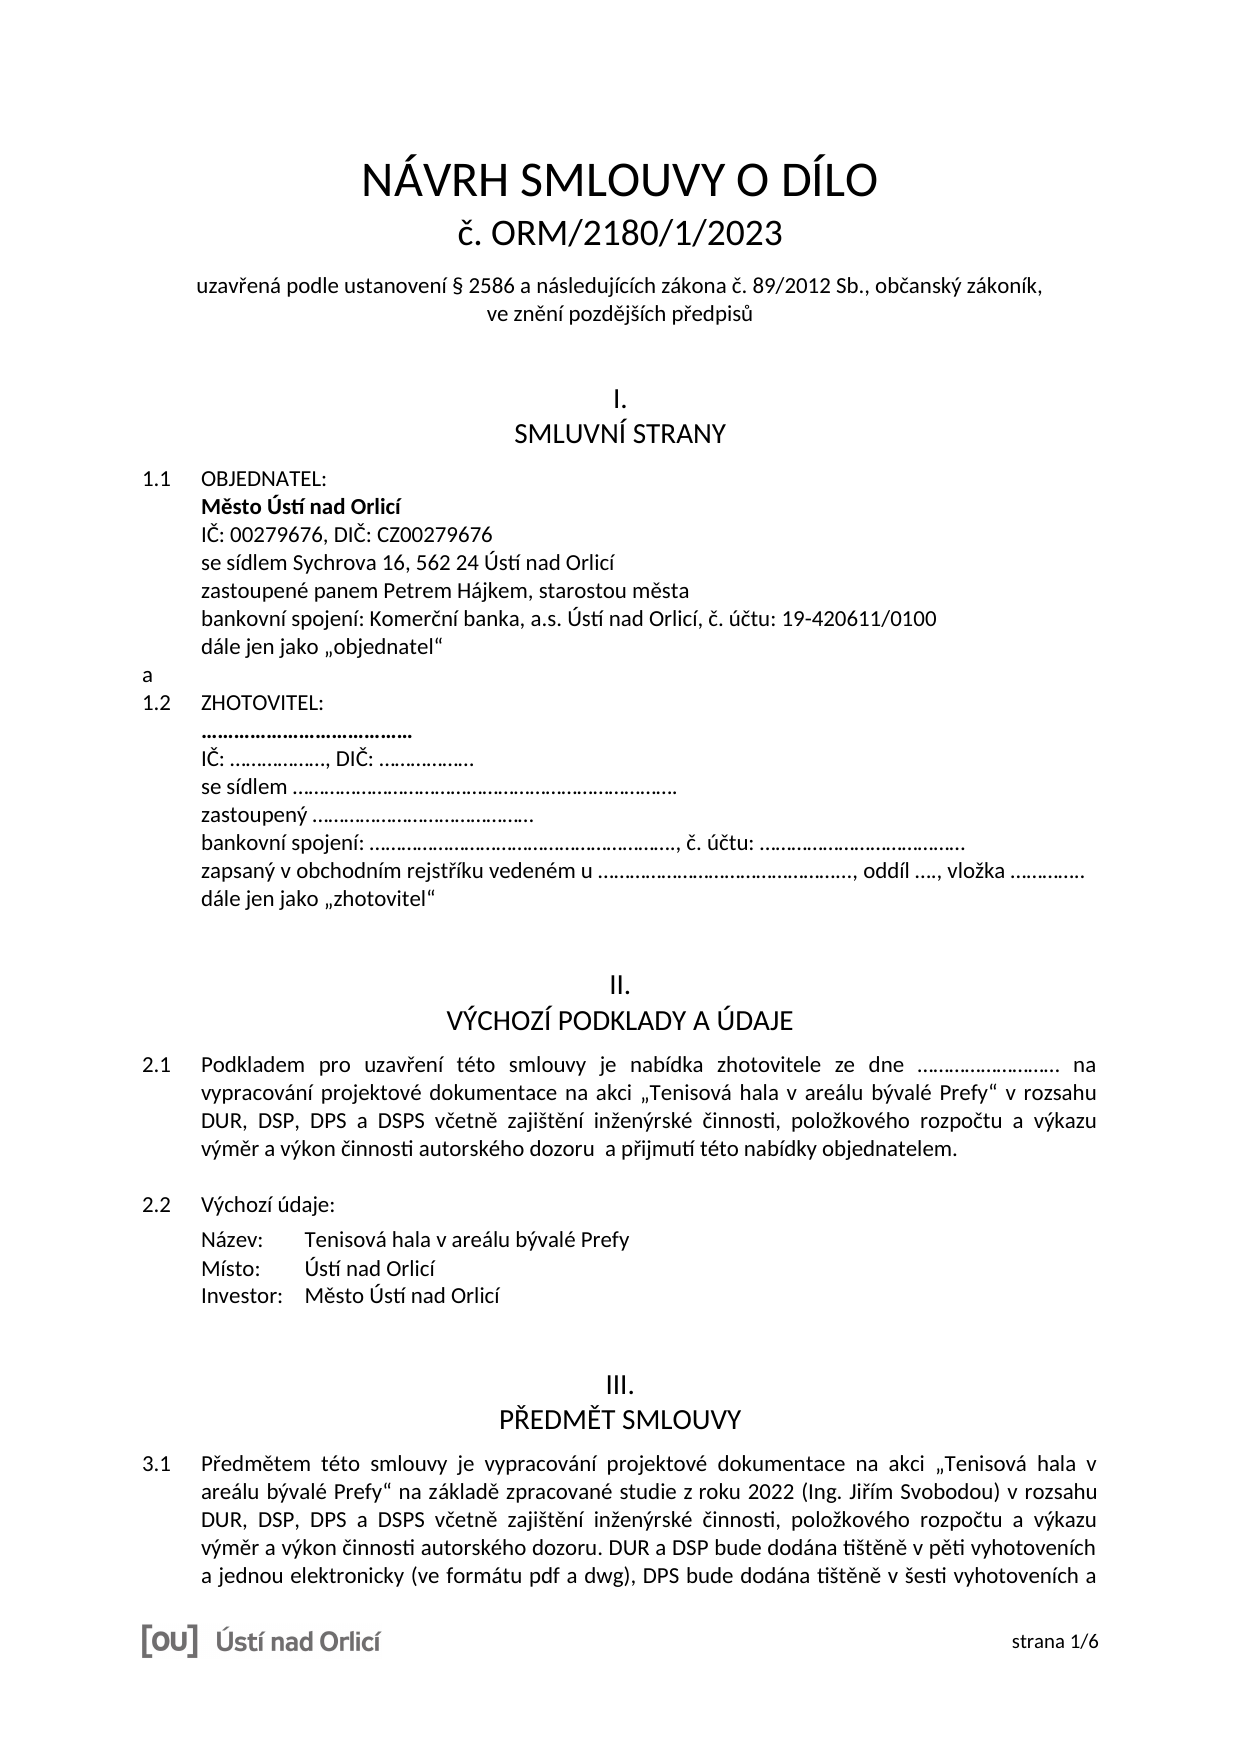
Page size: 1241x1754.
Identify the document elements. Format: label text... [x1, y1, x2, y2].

text se sídlem Sychrova 16, 562 24 Ústí nad Orlicí [201, 548, 1098, 576]
text II. [142, 966, 1098, 1002]
picture [141, 1623, 383, 1659]
text zastoupený …………………………………… [201, 800, 1098, 828]
text Místo: Ústí nad Orlicí [201, 1254, 1098, 1282]
text Název: Tenisová hala v areálu bývalé Prefy [201, 1226, 1098, 1254]
text předmět smlouvy [142, 1401, 1098, 1437]
text dále jen jako „zhotovitel“ [201, 884, 1098, 912]
text a [142, 660, 1098, 688]
text bankovní spojení: Komerční banka, a.s. Ústí nad Orlicí, č. účtu: 19-420611/0100 [201, 604, 1098, 632]
text IČ: ………………, DIČ: ……………… [201, 744, 1098, 772]
text zastoupené panem Petrem Hájkem, starostou města [201, 576, 1098, 604]
text dále jen jako „objednatel“ [201, 632, 1098, 660]
text Investor: Město Ústí nad Orlicí [201, 1282, 1098, 1310]
text 2.2 Výchozí údaje: [142, 1190, 1098, 1218]
text výchozí podklady a údaje [142, 1002, 1098, 1038]
text bankovní spojení: …………………………………………………., č. účtu: ………………………………… [201, 828, 1098, 856]
text 1.2 ZHOTOVITEL: [142, 688, 1098, 716]
text IČ: 00279676, DIČ: CZ00279676 [201, 520, 1098, 548]
text se sídlem ………………………………………………………………. [201, 772, 1098, 800]
text I. [142, 380, 1098, 416]
text č. ORM/2180/1/2023 [142, 209, 1098, 254]
text III. [142, 1366, 1098, 1401]
text ………………………………… [201, 716, 1098, 744]
text Smluvní strany [142, 416, 1098, 451]
title NÁVRH SMLOUVY O DÍLO [142, 148, 1098, 209]
text uzavřená podle ustanovení § následujících zákona č. 89/2012 Sb., občanský zákoník, ve znění pozdějších předpisů [142, 271, 1098, 327]
text 1.1 OBJEDNATEL: [142, 464, 1098, 492]
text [142, 1449, 1098, 1589]
text 2.1 Podkladem pro uzavření této smlouvy je nabídka zhotovitele ze dne ……………………… na vypracování projektové dokumentace na akci „Tenisová hala v areálu bývalé Prefy“ v rozsahu DUR, DSP, DPS a DSPS včetně zajištění inženýrské činnosti, položkového rozpočtu a výkazu výměr a výkon činnosti autorského dozoru a přijmutí této nabídky objednatelem. [142, 1050, 1098, 1162]
text zapsaný v obchodním rejstříku vedeném u ………………………………………..., oddíl …., vložka ………….. [201, 856, 1098, 884]
text Město Ústí nad Orlicí [201, 492, 1098, 520]
